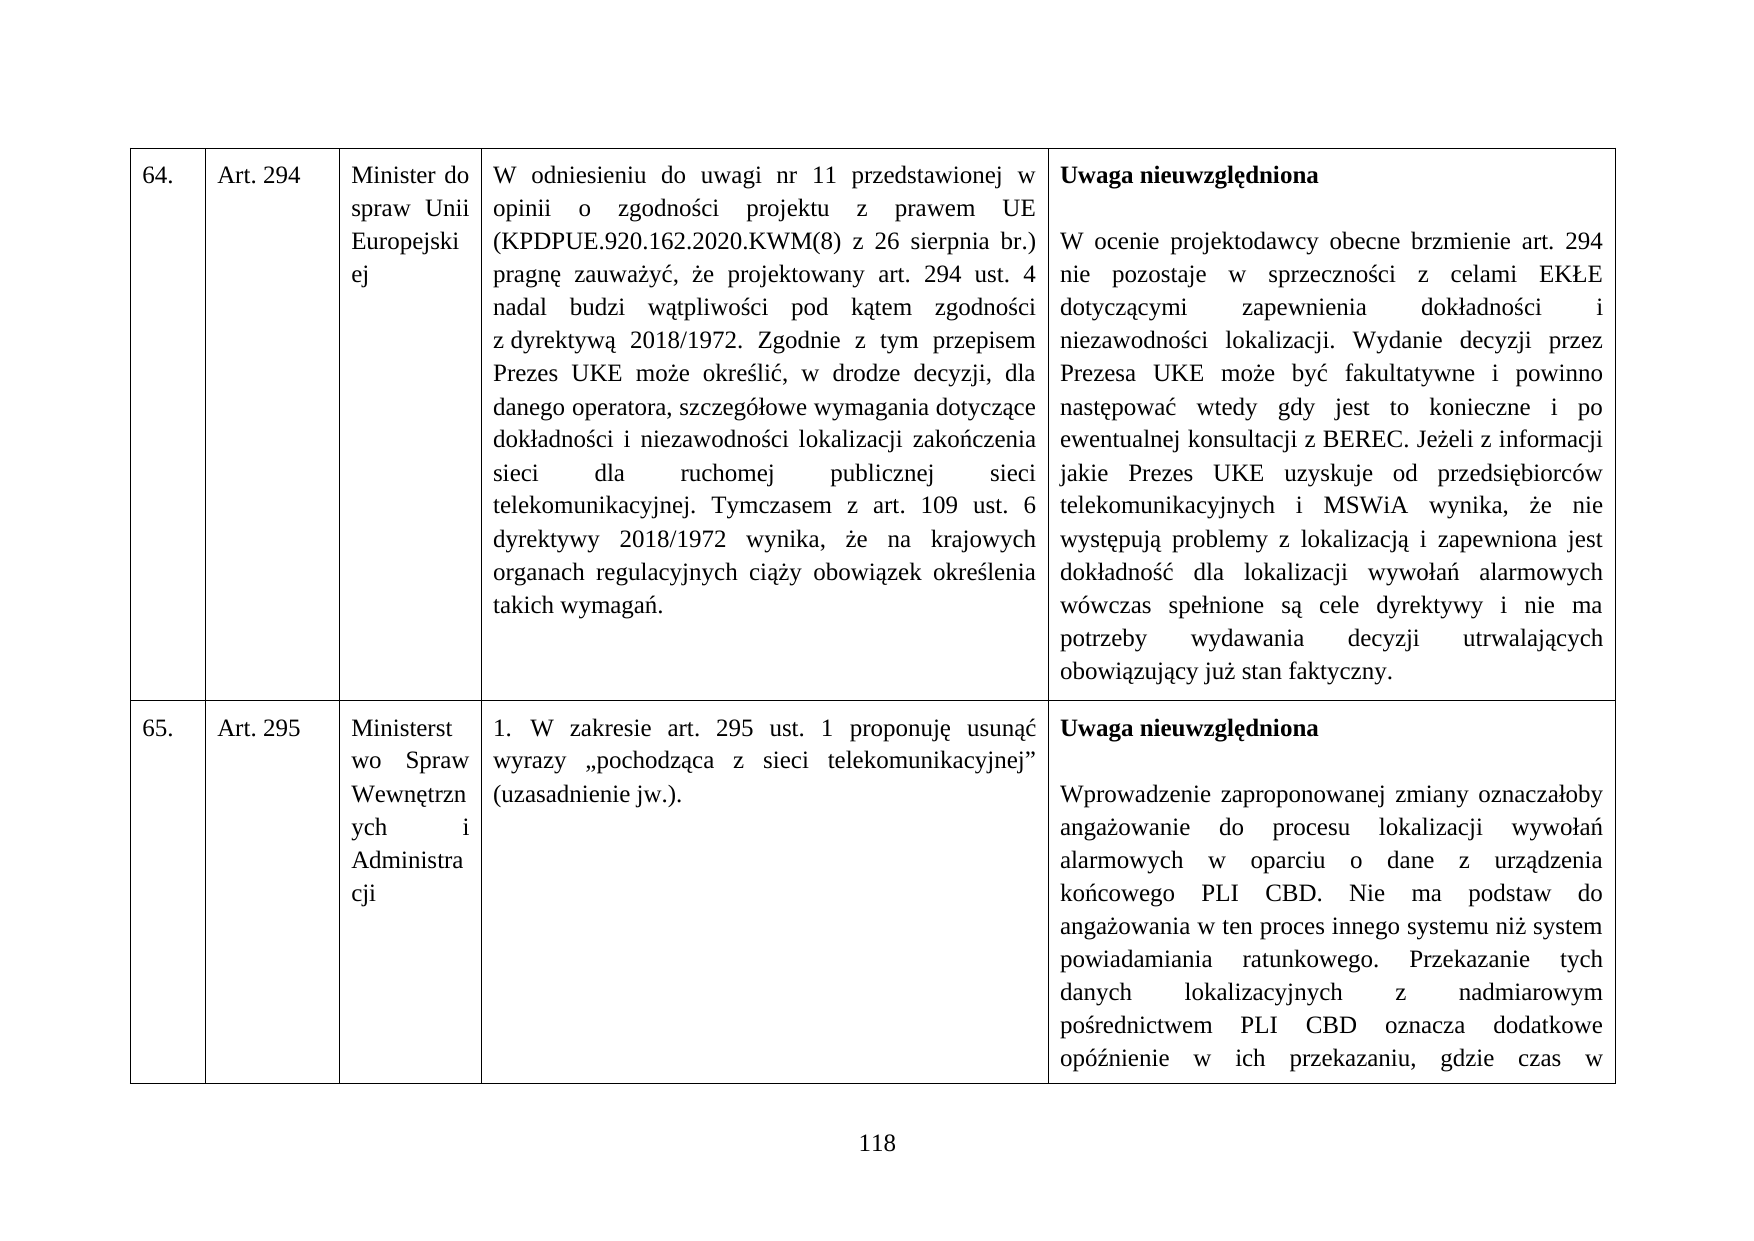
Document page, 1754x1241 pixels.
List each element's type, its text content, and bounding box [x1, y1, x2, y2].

table_cell [131, 149, 205, 700]
table_cell Minister do spraw Unii Europejskiej [340, 149, 481, 700]
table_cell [1049, 701, 1615, 1083]
table_cell Art. 294 [206, 149, 339, 700]
table_cell Art. 295 [206, 701, 339, 1083]
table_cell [482, 701, 1048, 1083]
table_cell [340, 701, 481, 1083]
table_cell W odniesieniu do uwagi nr 11 przedstawionej w opinii o zgodności projektu z prawem UE (KPDPUE.920.162.2020.KWM(8) z 26 sierpnia br.) pragnę zauważyć, że projektowany art. 294 ust. 4 nadal budzi wątpliwości pod kątem zgodności z dyrektywą 2018/1972. Zgodnie z tym przepisem Prezes UKE może określić, w drodze decyzji, dla danego operatora, szczegółowe wymagania dotyczące dokładności i niezawodności lokalizacji zakończenia sieci dla ruchomej publicznej sieci telekomunikacyjnej. Tymczasem z art. 109 ust. 6 dyrektywy 2018/1972 wynika, że na krajowych organach regulacyjnych ciąży obowiązek określenia takich wymagań. [482, 149, 1048, 700]
table_cell [131, 701, 205, 1083]
table_cell Uwaga nieuwzględniona W ocenie projektodawcy obecne brzmienie art. 294 nie pozostaje w sprzeczności z celami EKŁE dotyczącymi zapewnienia dokładności i niezawodności lokalizacji. Wydanie decyzji przez Prezesa UKE może być fakultatywne i powinno następować wtedy gdy jest to konieczne i po ewentualnej konsultacji z BEREC. Jeżeli z informacji jakie Prezes UKE uzyskuje od przedsiębiorców telekomunikacyjnych i MSWiA wynika, że nie występują problemy z lokalizacją i zapewniona jest dokładność dla lokalizacji wywołań alarmowych wówczas spełnione są cele dyrektywy i nie ma potrzeby wydawania decyzji utrwalających obowiązujący już stan faktyczny. [1049, 149, 1615, 700]
